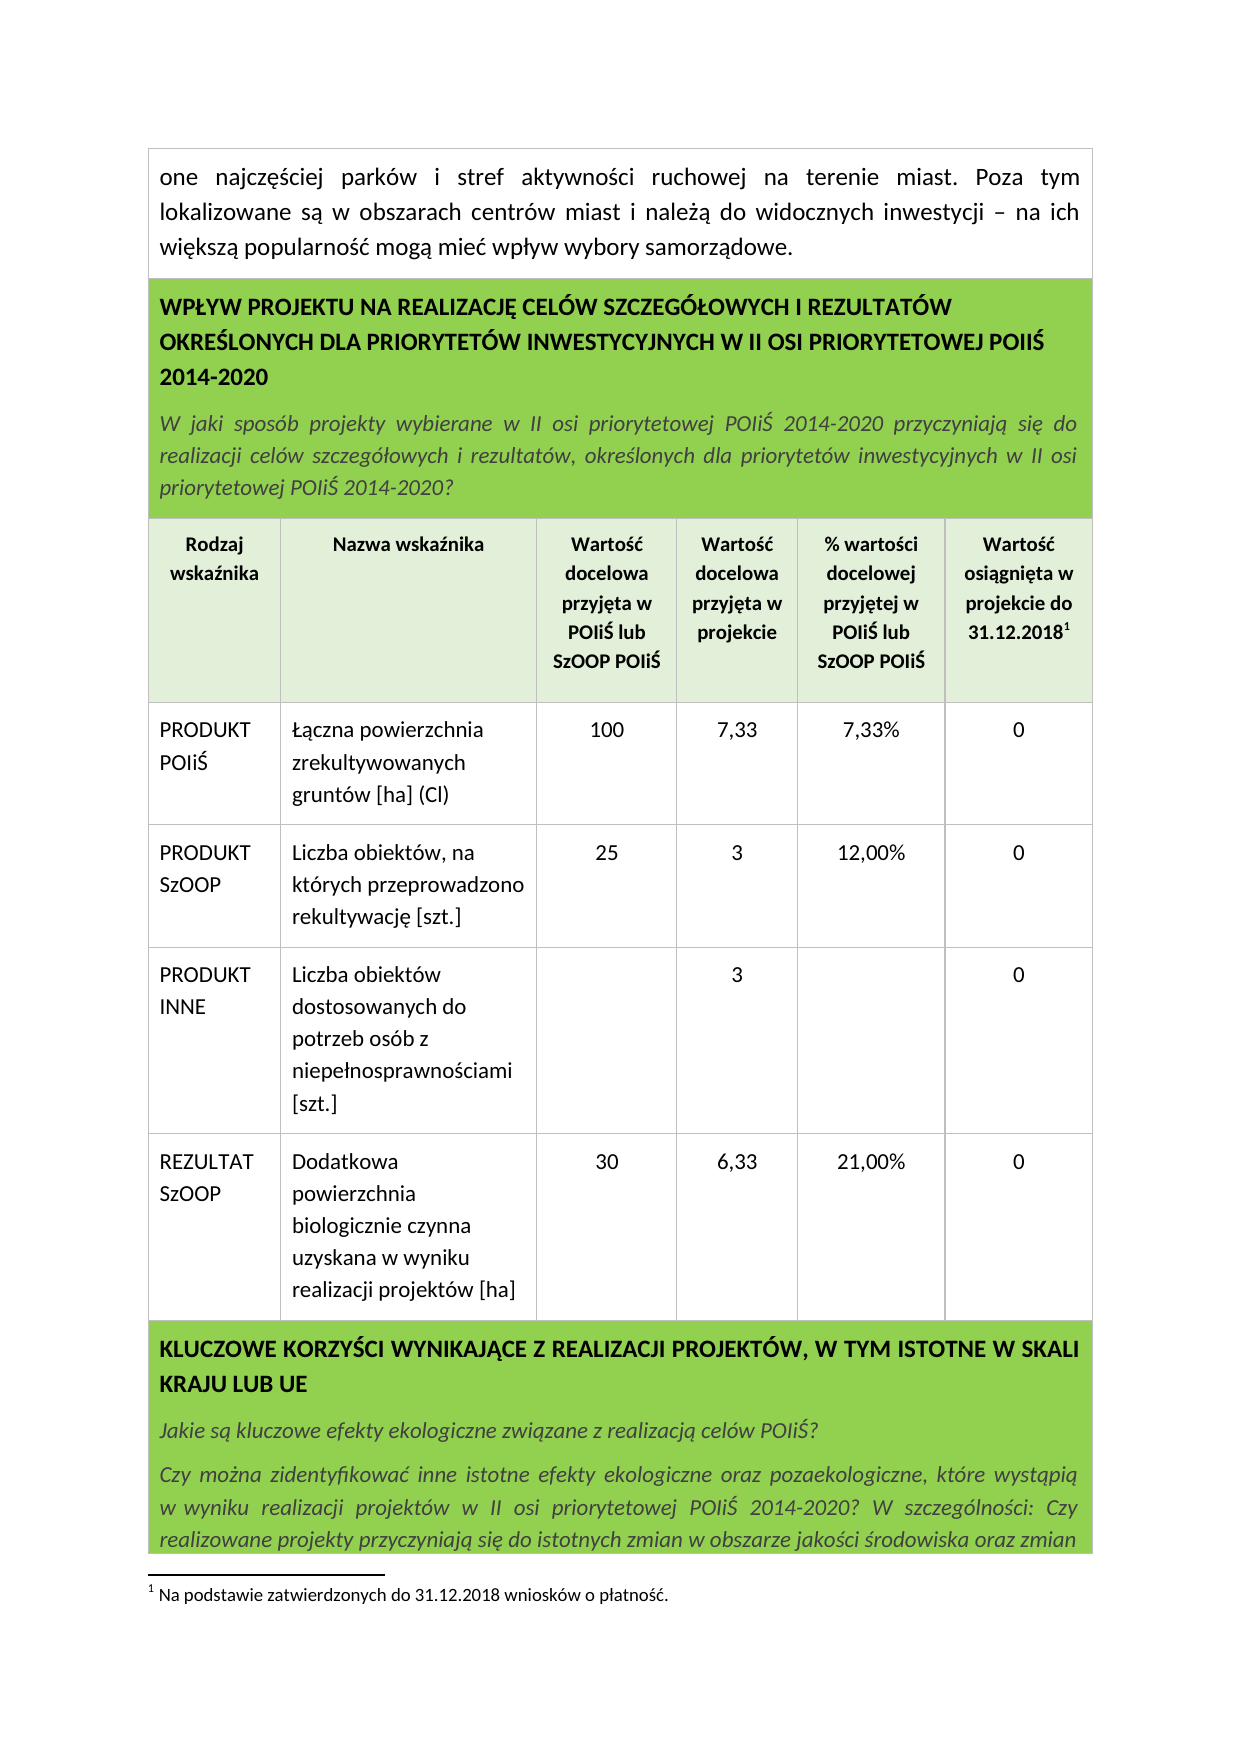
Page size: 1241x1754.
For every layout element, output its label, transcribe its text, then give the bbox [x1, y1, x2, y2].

table_cell REZULTAT SzOOP [149, 1134, 280, 1320]
table_cell 3 [677, 825, 797, 947]
table_cell [798, 948, 944, 1133]
table_cell 6,33 [677, 1134, 797, 1320]
table_cell 0 [946, 703, 1092, 824]
table_cell Łączna powierzchnia zrekultywowanych gruntów [ha] (Cl) [281, 703, 536, 824]
table_cell [537, 948, 676, 1133]
table_cell 21,00% [798, 1134, 944, 1320]
table_cell PRODUKT POIiŚ [149, 703, 280, 824]
table_cell % wartości docelowej przyjętej w POIiŚ lub SzOOP POIiŚ [798, 519, 944, 702]
table_cell Wartość docelowa przyjęta w projekcie [677, 519, 797, 702]
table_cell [149, 1321, 1092, 1553]
table_cell 0 [946, 825, 1092, 947]
table_cell PRODUKT SzOOP [149, 825, 280, 947]
table_cell Liczba obiektów, na których przeprowadzono rekultywację [szt.] [281, 825, 536, 947]
table_cell Wartość docelowa przyjęta w POIiŚ lub SzOOP POIiŚ [537, 519, 676, 702]
table_cell 7,33 [677, 703, 797, 824]
table_cell Nazwa wskaźnika [281, 519, 536, 702]
table_cell Dodatkowa powierzchnia biologicznie czynna uzyskana w wyniku realizacji projektów [ha] [281, 1134, 536, 1320]
table_cell 30 [537, 1134, 676, 1320]
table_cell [149, 149, 1092, 278]
table_cell 3 [677, 948, 797, 1133]
table_cell 12,00% [798, 825, 944, 947]
table_cell 25 [537, 825, 676, 947]
table_cell 0 [946, 1134, 1092, 1320]
table_cell Liczba obiektów dostosowanych do potrzeb osób z niepełnosprawnościami [szt.] [281, 948, 536, 1133]
table_cell WPŁYW PROJEKTU NA REALIZACJĘ CELÓW SZCZEGÓŁOWYCH I REZULTATÓW OKREŚLONYCH DLA PRIORYTETÓW INWESTYCYJNYCH W II OSI PRIORYTETOWEJ POIIŚ 2014-2020 W jaki sposób projekty wybierane w II osi priorytetowej POIiŚ 2014-2020 przyczyniają się do realizacji celów szczegółowych i rezultatów, określonych dla priorytetów inwestycyjnych w II osi priorytetowej POIiŚ 2014-2020? [149, 279, 1092, 518]
table_cell Rodzaj wskaźnika [149, 519, 280, 702]
table_cell PRODUKT INNE [149, 948, 280, 1133]
table_cell Wartość osiągnięta w projekcie do 31.12.2018 [946, 519, 1092, 702]
table_cell 100 [537, 703, 676, 824]
table_cell 7,33% [798, 703, 944, 824]
table_cell 0 [946, 948, 1092, 1133]
